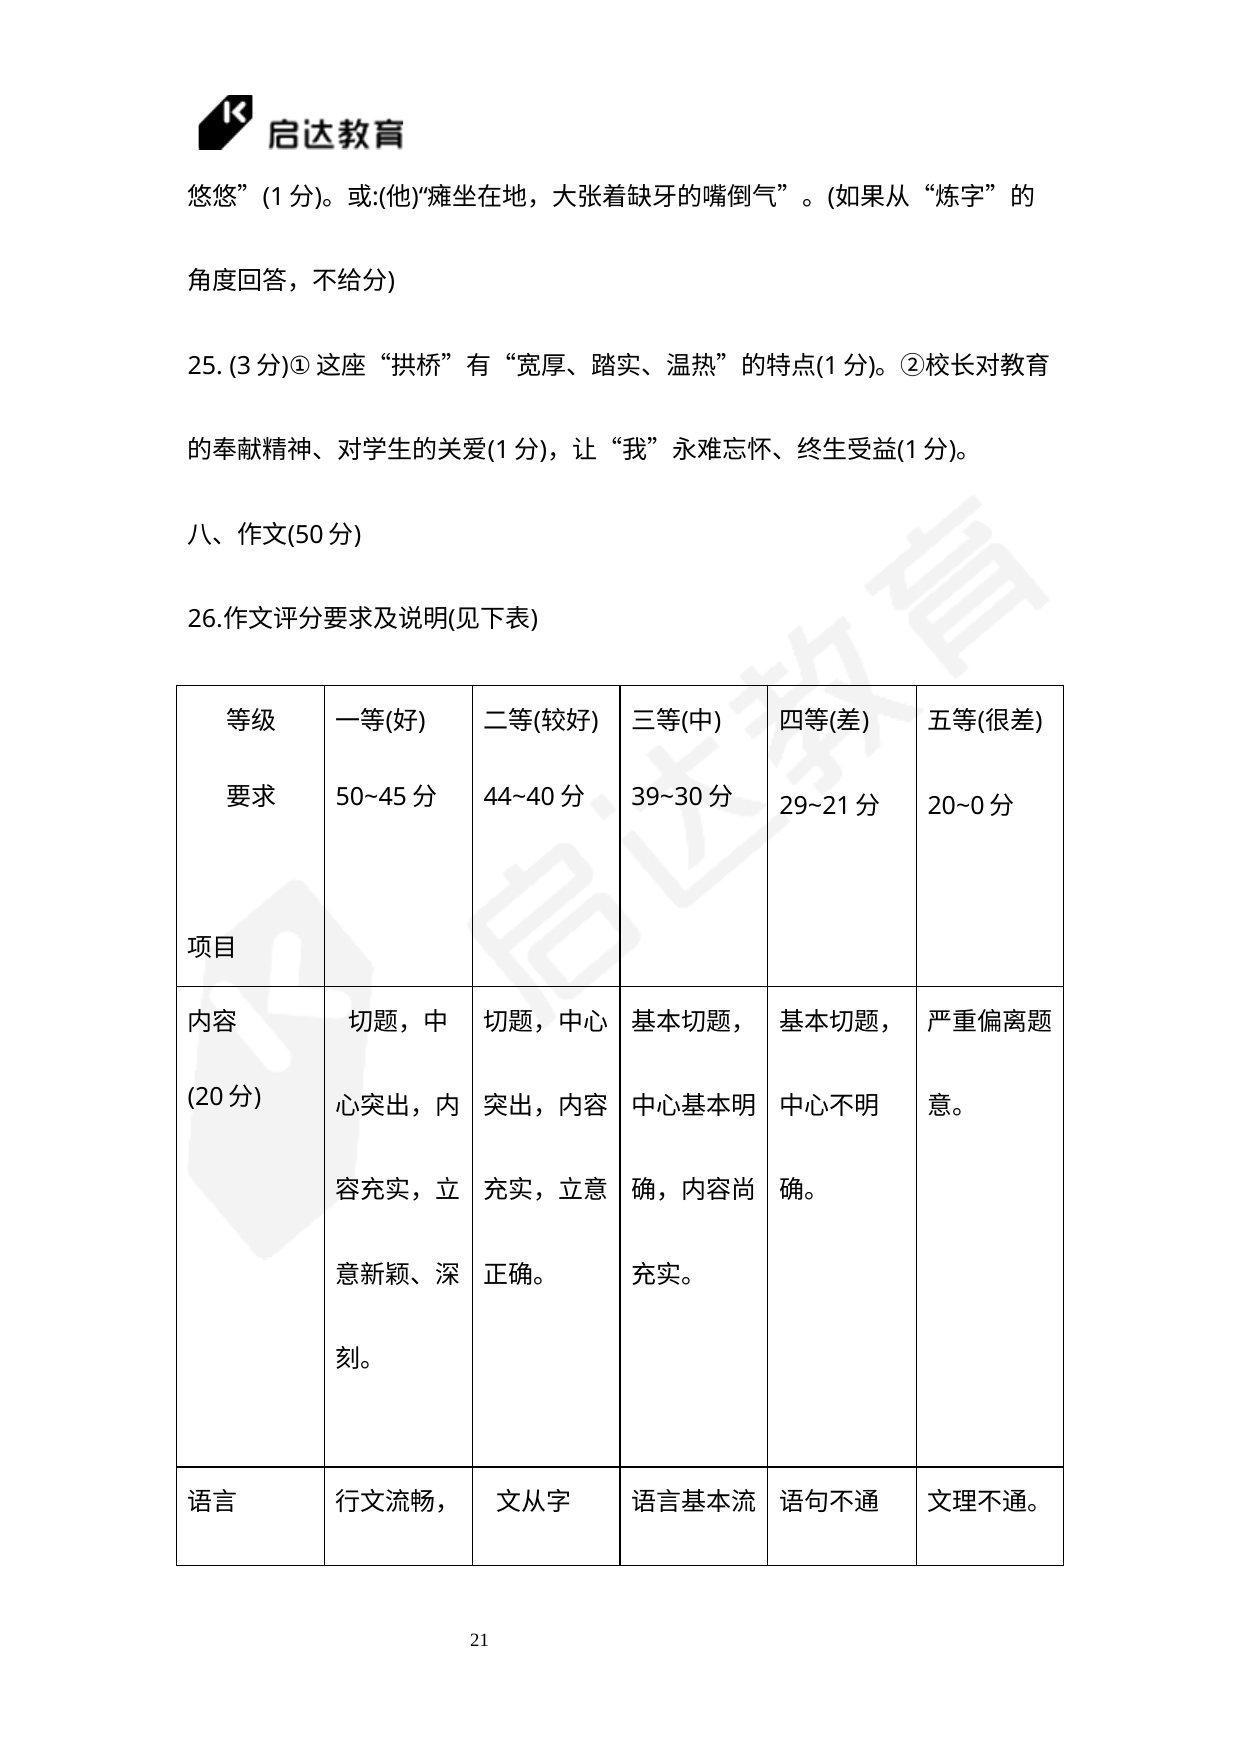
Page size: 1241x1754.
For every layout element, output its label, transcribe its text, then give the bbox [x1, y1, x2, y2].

table_cell 切题，中心突出，内容充实，立意正确。 [473, 987, 619, 1466]
table_header 四等(差) 29~21分 [768, 686, 916, 986]
table_cell 语言 （15分) [177, 1468, 324, 1565]
table_cell 语言基本流畅，有少量语病。 [621, 1468, 767, 1565]
table_header 三等(中) 39~30分 [621, 686, 767, 986]
table_cell 基本切题，中心基本明确，内容尚充实。 [621, 987, 767, 1466]
table_cell 切题，中心突出，内容充实，立意新颖、深刻。 [325, 987, 472, 1466]
picture [198, 95, 404, 150]
table_cell 行文流畅，语言生动准确，表达好。 [325, 1468, 472, 1565]
table_header 一等(好) 50~45分 [325, 686, 472, 986]
table_header 等级 要求 项目 [177, 686, 324, 986]
table_cell 严重偏离题意。 [917, 987, 1063, 1466]
table_cell 基本切题，中心不明确。 [768, 987, 916, 1466]
table_cell 语句不通顺，语病较多。 [768, 1468, 916, 1565]
table_header 五等(很差) 20~0分 [917, 686, 1063, 986]
table_cell 文理不通。 [917, 1468, 1063, 1565]
table_header 二等(较好) 44~40分 [473, 686, 619, 986]
table_cell 内容 (20分) [177, 987, 324, 1466]
table_cell 文从字顺，语言准确，表达尚好。 [473, 1468, 619, 1565]
